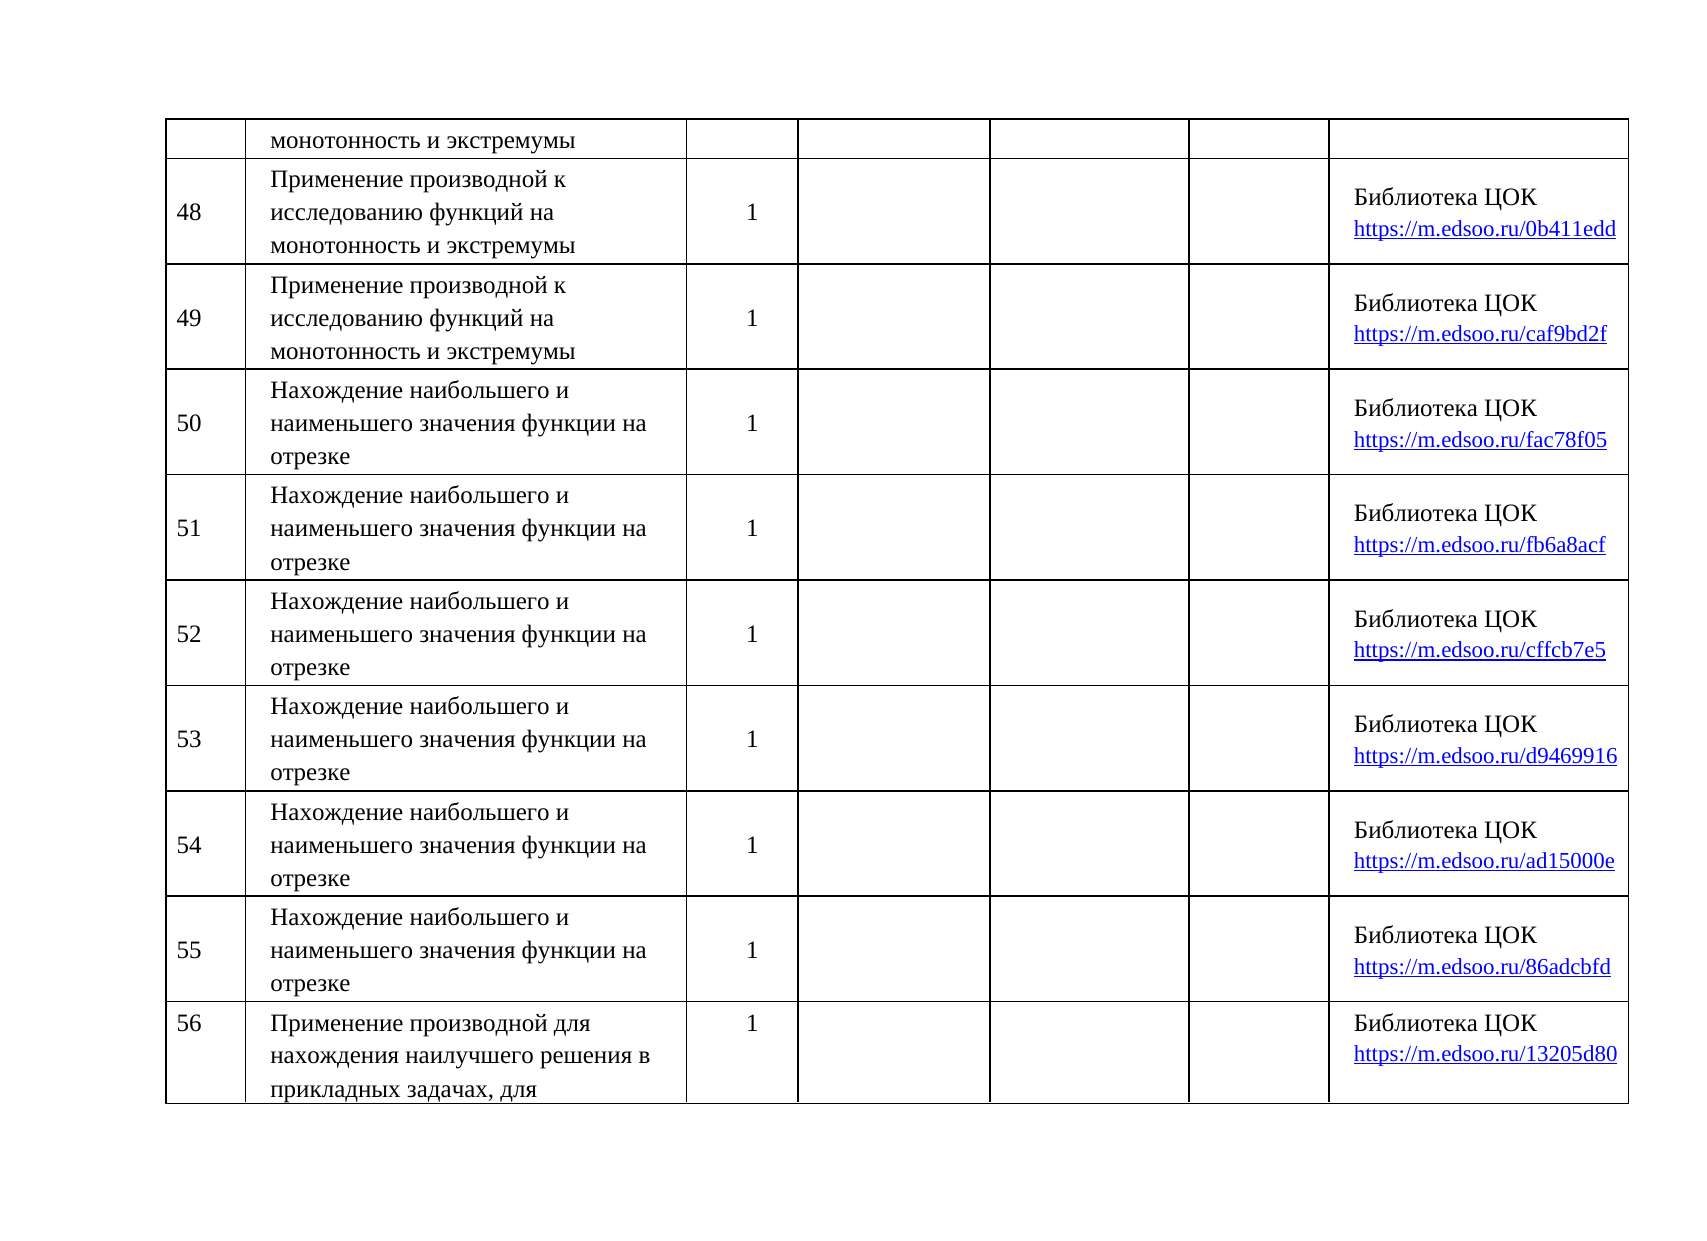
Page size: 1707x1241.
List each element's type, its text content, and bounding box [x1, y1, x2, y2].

table_cell 1 [687, 265, 797, 368]
table_cell [991, 1002, 1188, 1102]
table_cell [1190, 686, 1328, 790]
table_cell Библиотека ЦОК https://m.edsoo.ru/86adcbfd [1330, 897, 1628, 1001]
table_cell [246, 120, 686, 157]
table_cell [799, 686, 989, 790]
table_cell Нахождение наибольшего и наименьшего значения функции на отрезке [246, 686, 686, 790]
table_cell Библиотека ЦОК https://m.edsoo.ru/ad15000e [1330, 792, 1628, 895]
table_cell Применение производной к исследованию функций на монотонность и экстремумы [246, 265, 686, 368]
table_cell Нахождение наибольшего и наименьшего значения функции на отрезке [246, 370, 686, 474]
table_cell [991, 897, 1188, 1001]
table_cell 56 [167, 1002, 245, 1102]
table_cell [991, 159, 1188, 263]
table_cell 1 [687, 581, 797, 684]
table_cell Библиотека ЦОК https://m.edsoo.ru/fac78f05 [1330, 370, 1628, 474]
table_cell [799, 897, 989, 1001]
table_cell Нахождение наибольшего и наименьшего значения функции на отрезке [246, 792, 686, 895]
table_cell [1190, 1002, 1328, 1102]
table_cell 54 [167, 792, 245, 895]
table_cell [991, 581, 1188, 684]
table_cell [1190, 120, 1328, 157]
table_cell 1 [687, 686, 797, 790]
table_cell 55 [167, 897, 245, 1001]
table_cell [799, 265, 989, 368]
table_cell [1190, 897, 1328, 1001]
table_cell 50 [167, 370, 245, 474]
table_cell Библиотека ЦОК https://m.edsoo.ru/d9469916 [1330, 686, 1628, 790]
table_cell Библиотека ЦОК https://m.edsoo.ru/fb6a8acf [1330, 475, 1628, 579]
table_cell 1 [687, 1002, 797, 1102]
table_cell [991, 265, 1188, 368]
table_cell 1 [687, 475, 797, 579]
table_cell [1190, 792, 1328, 895]
table_cell [1190, 265, 1328, 368]
table_cell 1 [687, 370, 797, 474]
table_cell [991, 792, 1188, 895]
table_cell [799, 159, 989, 263]
table_cell 1 [687, 159, 797, 263]
table_cell [1190, 475, 1328, 579]
table_cell 1 [687, 792, 797, 895]
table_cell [1330, 120, 1628, 157]
table_cell [991, 370, 1188, 474]
table_cell Библиотека ЦОК https://m.edsoo.ru/cffcb7e5 [1330, 581, 1628, 684]
table_cell 47 [167, 120, 245, 157]
table_cell Нахождение наибольшего и наименьшего значения функции на отрезке [246, 475, 686, 579]
table_cell 52 [167, 581, 245, 684]
table_cell [799, 120, 989, 157]
table_cell [1190, 370, 1328, 474]
table_cell 49 [167, 265, 245, 368]
table_cell Нахождение наибольшего и наименьшего значения функции на отрезке [246, 581, 686, 684]
table_cell [1190, 159, 1328, 263]
table_cell Нахождение наибольшего и наименьшего значения функции на отрезке [246, 897, 686, 1001]
table_cell 48 [167, 159, 245, 263]
table_cell [799, 581, 989, 684]
table_cell Библиотека ЦОК https://m.edsoo.ru/0b411edd [1330, 159, 1628, 263]
table_cell 1 [687, 120, 797, 157]
table_cell [991, 686, 1188, 790]
table_cell 1 [687, 897, 797, 1001]
table_cell [799, 792, 989, 895]
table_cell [1330, 1002, 1628, 1102]
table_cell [246, 1002, 686, 1102]
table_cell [246, 159, 686, 263]
table_cell [799, 370, 989, 474]
table_cell [799, 1002, 989, 1102]
table_cell [991, 475, 1188, 579]
table_cell 53 [167, 686, 245, 790]
table_cell 51 [167, 475, 245, 579]
table_cell Библиотека ЦОК https://m.edsoo.ru/caf9bd2f [1330, 265, 1628, 368]
table_cell [991, 120, 1188, 157]
table_cell [799, 475, 989, 579]
table_cell [1190, 581, 1328, 684]
